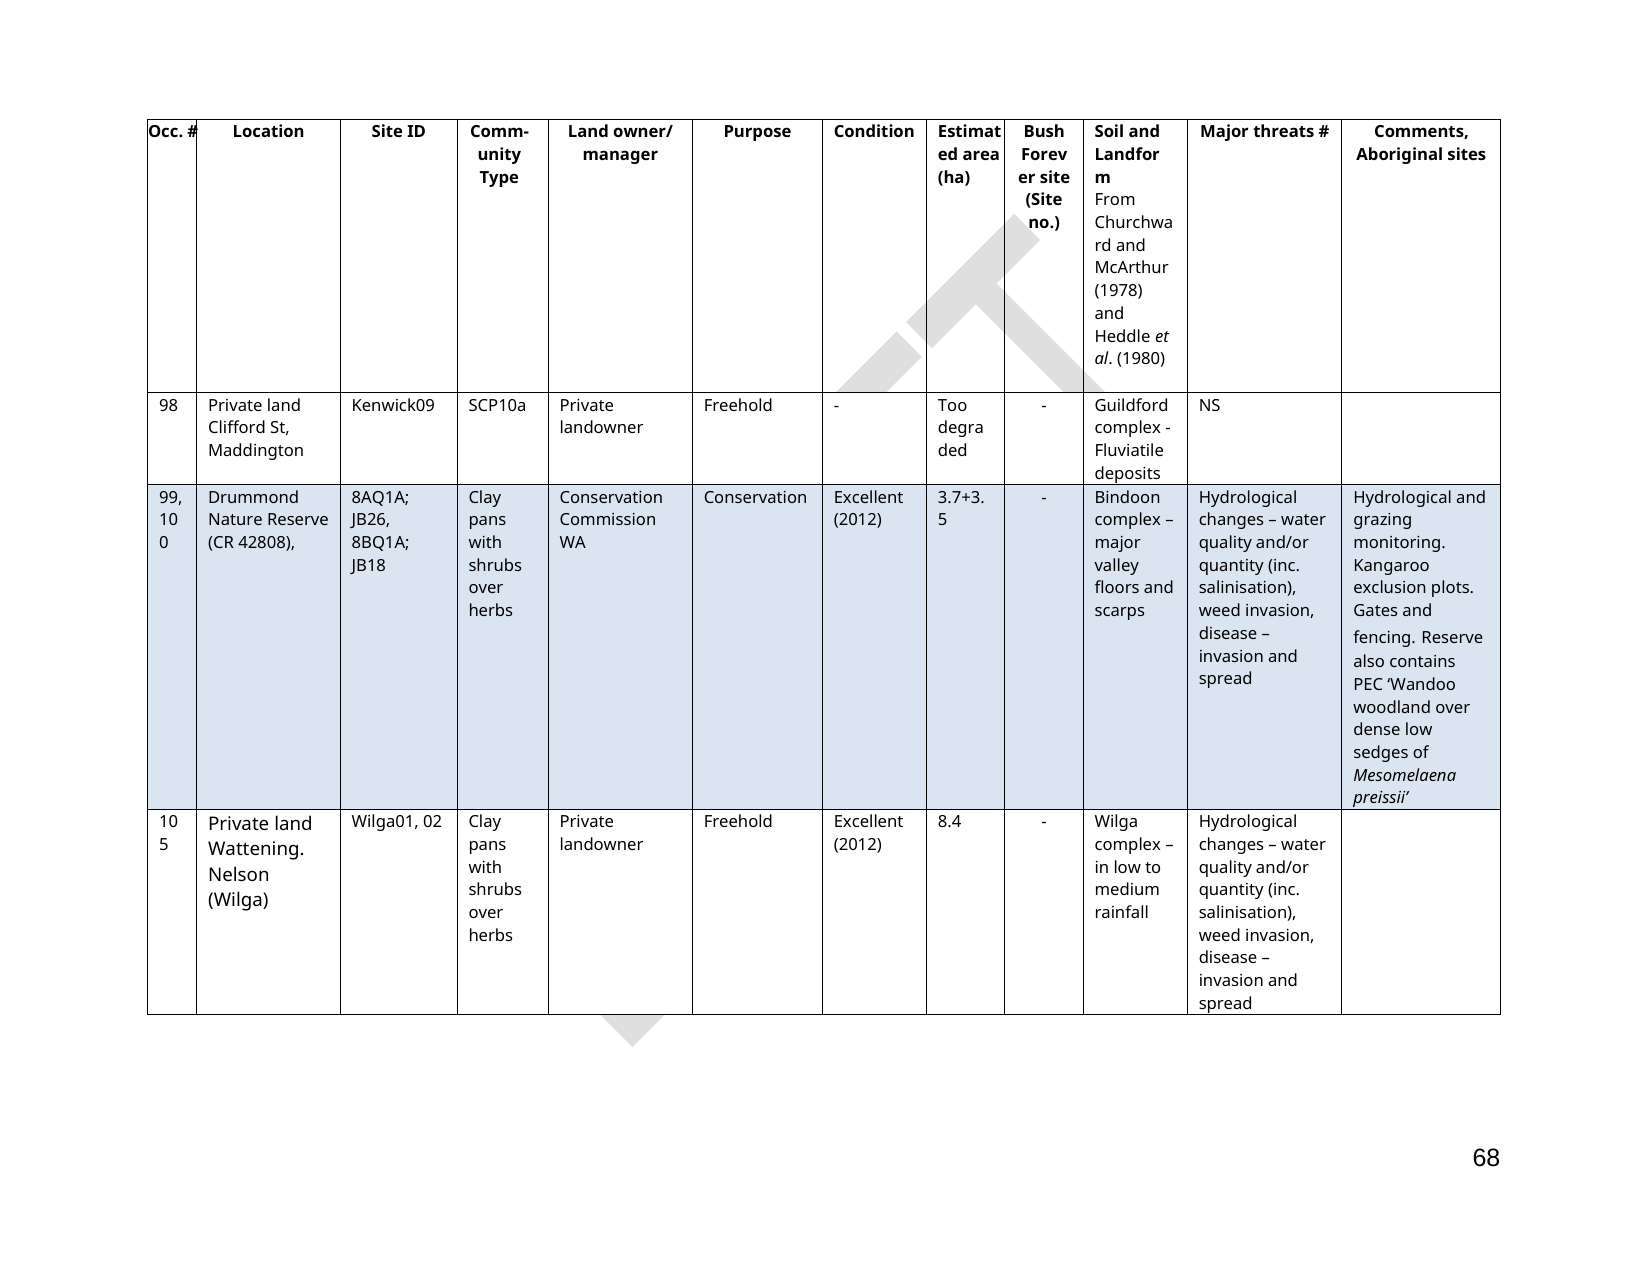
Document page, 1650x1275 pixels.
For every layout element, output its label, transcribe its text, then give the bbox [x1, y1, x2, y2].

table_cell Wilga01, 02 [341, 810, 457, 1014]
table_header Comments, Aboriginal sites [1342, 120, 1500, 392]
table_cell Private land Wattening. Nelson (Wilga) [197, 810, 340, 1014]
table_cell Conservation Commission WA [549, 485, 692, 809]
table_cell Conservation [693, 485, 822, 809]
table_cell 99, 100 [148, 485, 196, 809]
table_header Bush Forever site (Site no.) [1005, 120, 1083, 392]
table_cell Guildford complex - Fluviatile deposits [1084, 393, 1187, 484]
table_cell Freehold [693, 810, 822, 1014]
table_cell Clay pans with shrubs over herbs [458, 485, 548, 809]
table_cell 105 [148, 810, 196, 1014]
table_cell NS [1188, 393, 1341, 484]
table_cell Clay pans with shrubs over herbs [458, 810, 548, 1014]
table_cell Too degraded [927, 393, 1004, 484]
table_header Occ. # [148, 120, 196, 392]
table_cell Drummond Nature Reserve (CR 42808), [197, 485, 340, 809]
table_cell Private landowner [549, 810, 692, 1014]
table_cell 98 [148, 393, 196, 484]
table_cell Hydrological changes – water quality and/or quantity (inc. salinisation), weed invasion, disease – invasion and spread [1188, 810, 1341, 1014]
table_header Soil and Landform From Churchward and McArthur (1978) and Heddle et al. (1980) [1084, 120, 1187, 392]
table_cell [1342, 810, 1500, 1014]
table_cell - [1005, 393, 1083, 484]
table_cell [1342, 393, 1500, 484]
table_cell - [1005, 485, 1083, 809]
table_header Estimated area (ha) [927, 120, 1004, 392]
table_header Comm-unity Type [458, 120, 548, 392]
table_cell Wilga complex – in low to medium rainfall [1084, 810, 1187, 1014]
table_cell - [1005, 810, 1083, 1014]
table_cell - [823, 393, 926, 484]
table_cell 8.4 [927, 810, 1004, 1014]
table_header Major threats # [1188, 120, 1341, 392]
table_cell Kenwick09 [341, 393, 457, 484]
table_cell Private landowner [549, 393, 692, 484]
table_header Land owner/ manager [549, 120, 692, 392]
table_header Purpose [693, 120, 822, 392]
table_header Location [197, 120, 340, 392]
table_cell SCP10a [458, 393, 548, 484]
table_cell 8AQ1A; JB26, 8BQ1A; JB18 [341, 485, 457, 809]
table_cell Excellent (2012) [823, 485, 926, 809]
table_cell Freehold [693, 393, 822, 484]
table_cell 3.7+3.5 [927, 485, 1004, 809]
table_cell Private land Clifford St, Maddington [197, 393, 340, 484]
table_cell Hydrological and grazing monitoring. Kangaroo exclusion plots. Gates and fencing. Reserve also contains PEC ‘Wandoo woodland over dense low sedges of Mesomelaena preissii’ [1342, 485, 1500, 809]
table_header Condition [823, 120, 926, 392]
table_cell Bindoon complex – major valley floors and scarps [1084, 485, 1187, 809]
table_cell Excellent (2012) [823, 810, 926, 1014]
table_cell Hydrological changes – water quality and/or quantity (inc. salinisation), weed invasion, disease – invasion and spread [1188, 485, 1341, 809]
table_header Site ID [341, 120, 457, 392]
